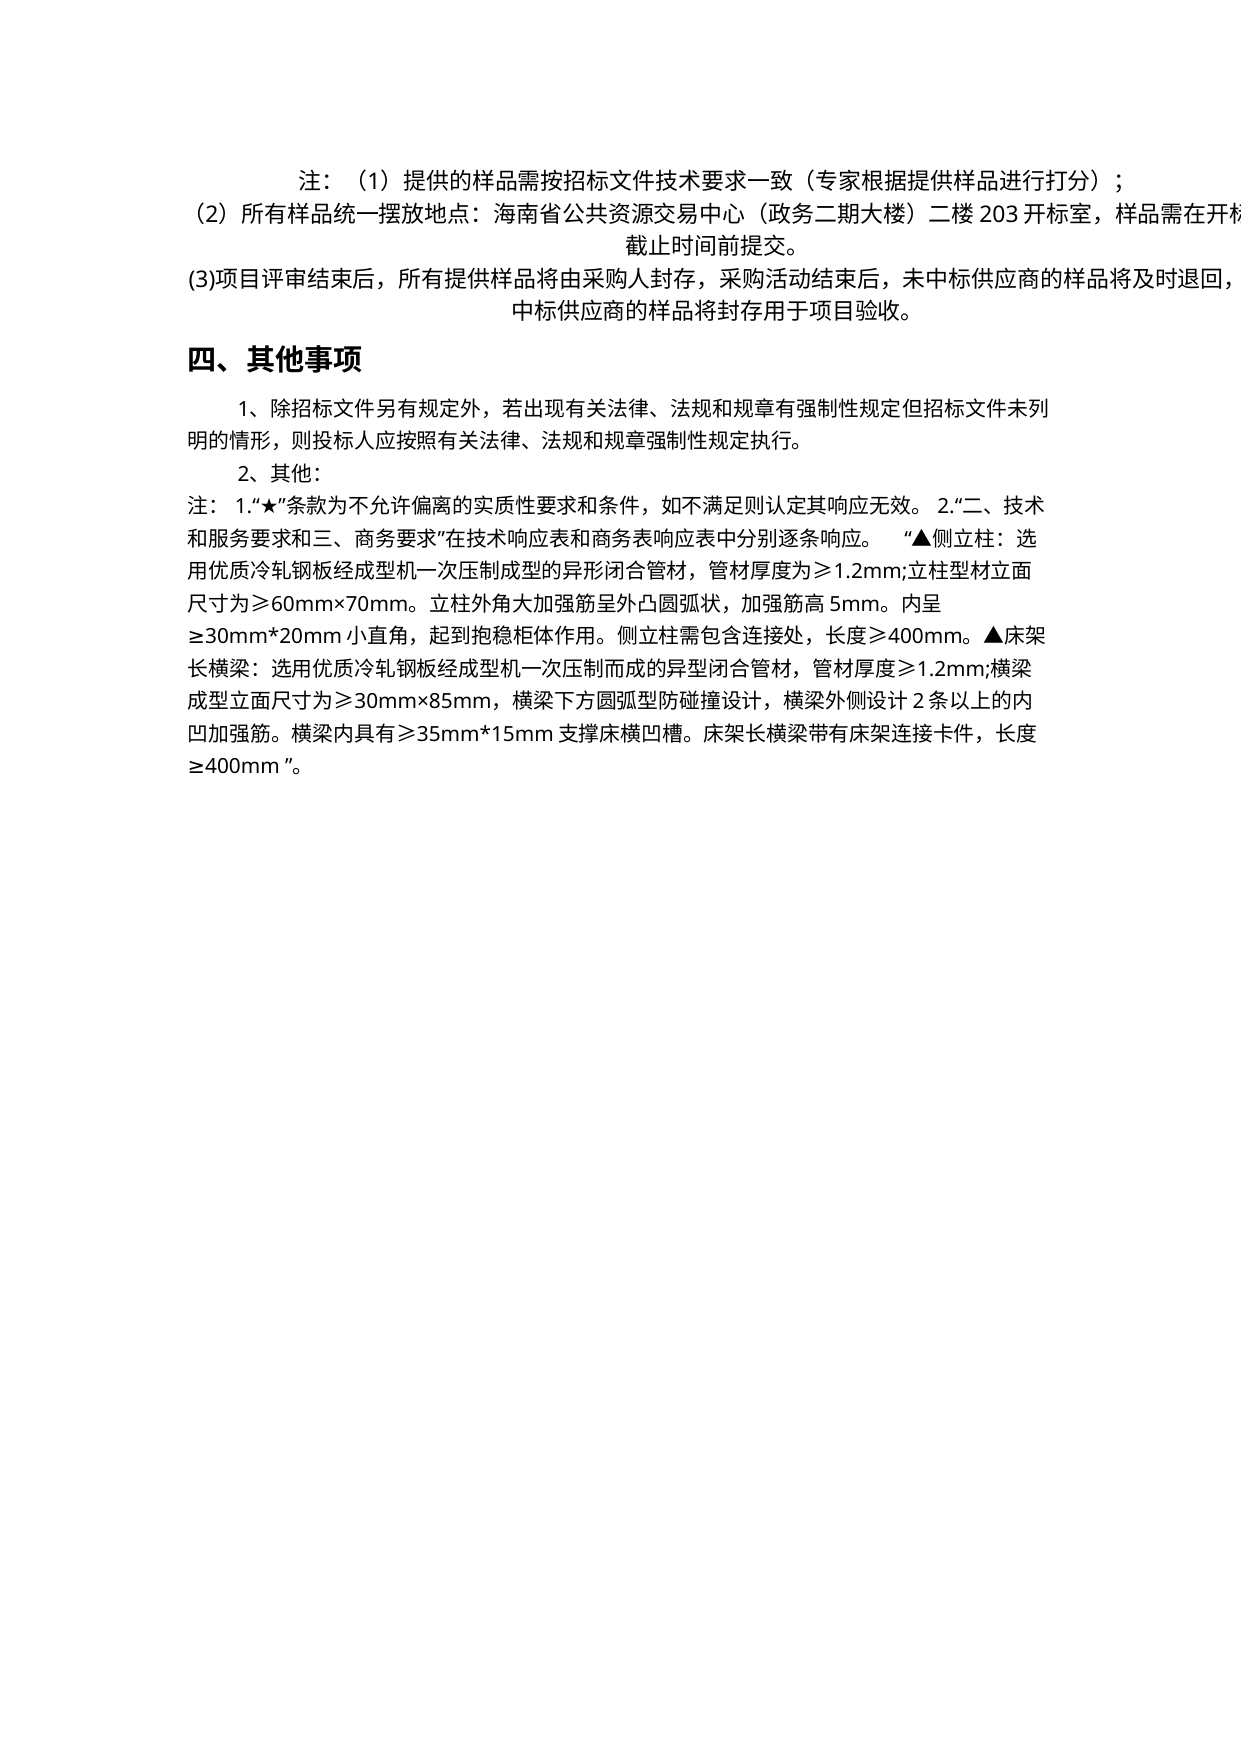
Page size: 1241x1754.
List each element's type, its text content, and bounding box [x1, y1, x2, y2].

text 注： 1.“★”条款为不允许偏离的实质性要求和条件，如不满足则认定其响应无效。 2.“二、技术和服务要求和三、商务要求”在技术响应表和商务表响应表中分别逐条响应。 “▲侧立柱：选用优质冷轧钢板经成型机一次压制成型的异形闭合管材，管材厚度为≥1.2mm;立柱型材立面尺寸为≥60mm×70mm。立柱外角大加强筋呈外凸圆弧状，加强筋高5mm。内呈≥30mm*20mm小直角，起到抱稳柜体作用。侧立柱需包含连接处，长度≥400mm。▲床架长横梁：选用优质冷轧钢板经成型机一次压制而成的异型闭合管材，管材厚度≥1.2mm;横梁成型立面尺寸为≥30mm×85mm，横梁下方圆弧型防碰撞设计，横梁外侧设计2条以上的内凹加强筋。横梁内具有≥35mm*15mm支撑床横凹槽。床架长横梁带有床架连接卡件，长度≥400mm ”。 [187, 489, 1053, 782]
text 四、其他事项 [187, 327, 1053, 392]
table_cell 注：（1）提供的样品需按招标文件技术要求一致（专家根据提供样品进行打分）； （2）所有样品统一摆放地点：海南省公共资源交易中心（政务二期大楼）二楼203开标室，样品需在开标截止时间前提交。 (3)项目评审结束后，所有提供样品将由采购人封存，采购活动结束后，未中标供应商的样品将及时退回，中标供应商的样品将封存用于项目验收。 [176, 162, 1240, 327]
text 2、其他： [187, 457, 1053, 489]
text 1、除招标文件另有规定外，若出现有关法律、法规和规章有强制性规定但招标文件未列明的情形，则投标人应按照有关法律、法规和规章强制性规定执行。 [187, 392, 1053, 457]
